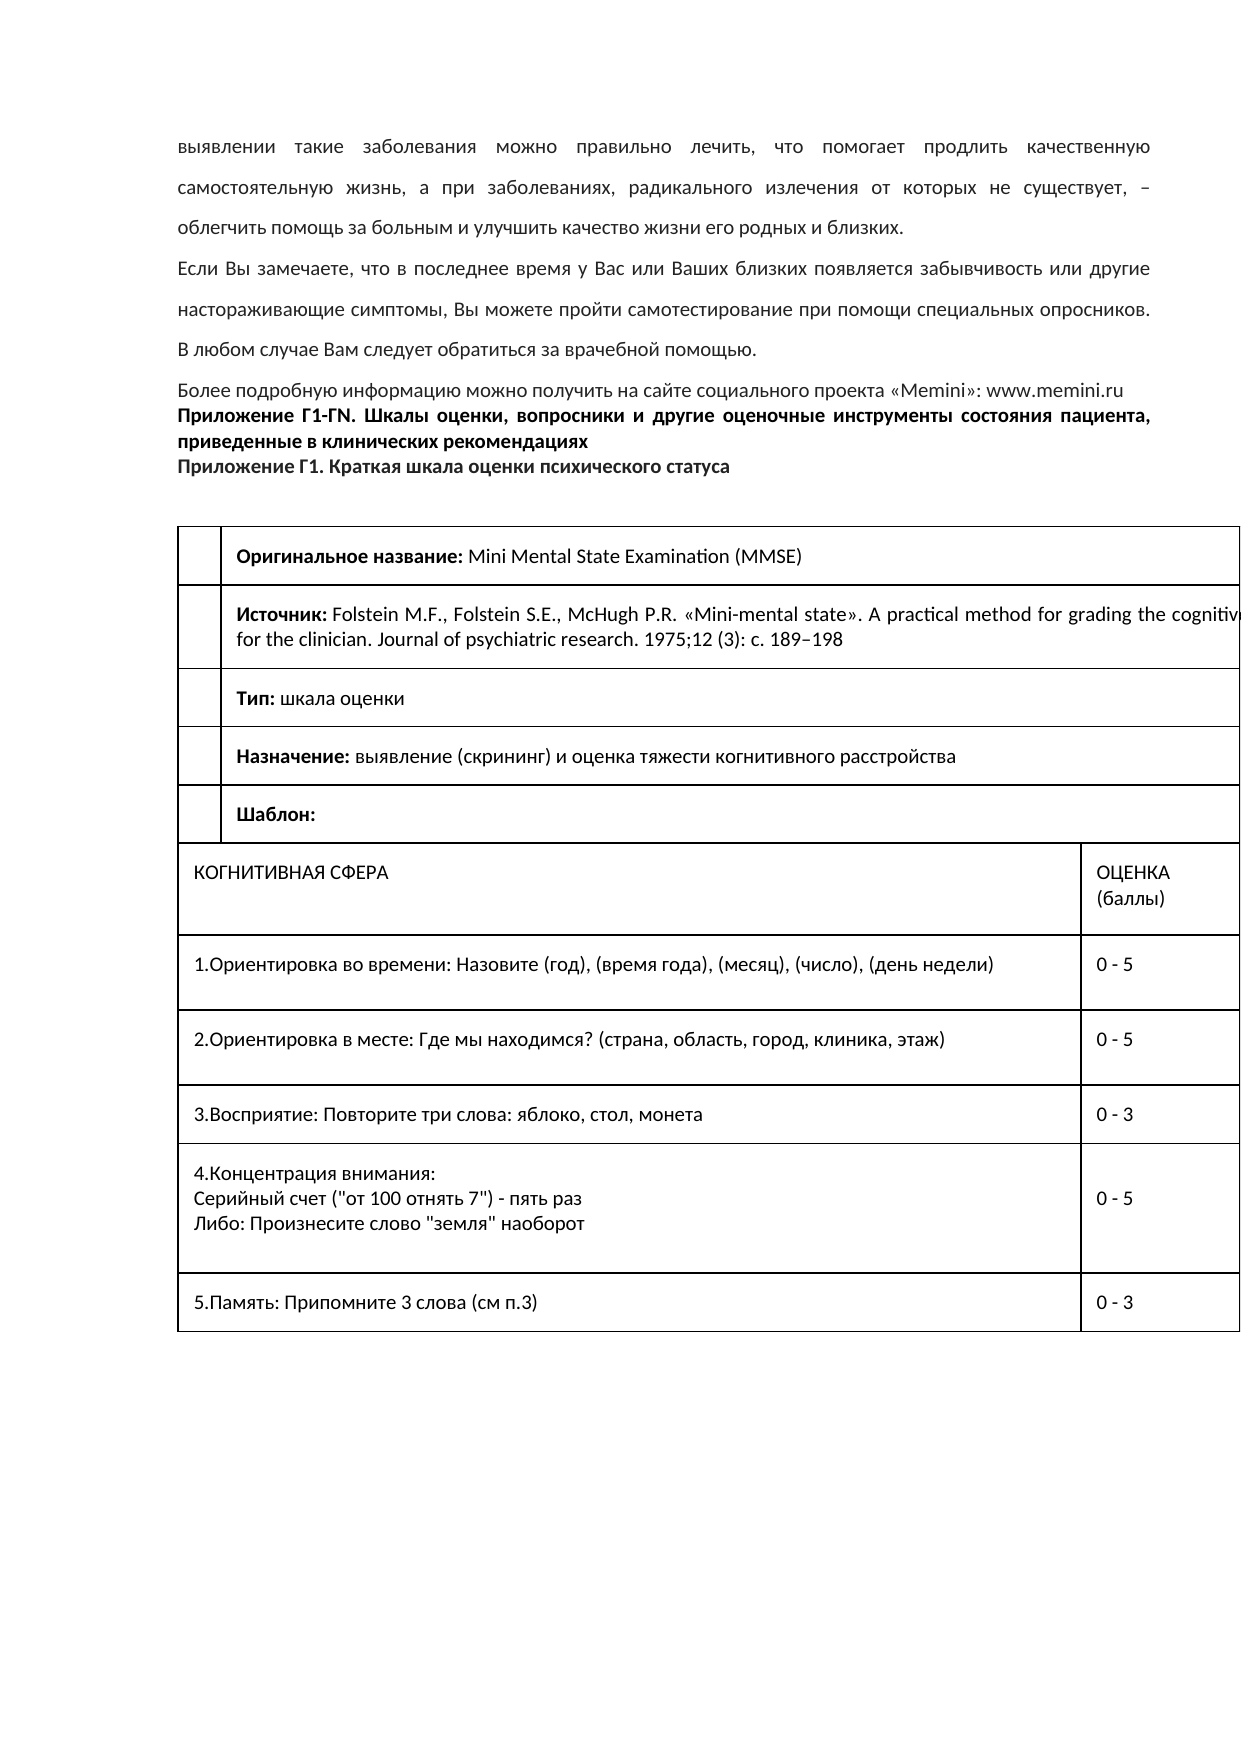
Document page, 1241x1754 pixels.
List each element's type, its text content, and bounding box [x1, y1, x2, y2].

text Если Вы замечаете, что в последнее время у Вас или Ваших близких появляется забывчивость или другие настораживающие симптомы, Вы можете пройти самотестирование при помощи специальных опросников. В любом случае Вам следует обратиться за врачебной помощью. [177, 240, 1152, 362]
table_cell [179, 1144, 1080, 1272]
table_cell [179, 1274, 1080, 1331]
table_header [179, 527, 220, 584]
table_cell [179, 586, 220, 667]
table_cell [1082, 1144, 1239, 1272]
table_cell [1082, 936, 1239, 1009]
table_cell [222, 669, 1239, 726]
text Более подробную информацию можно получить на сайте социального проекта «Memini»: www.memini.ru [177, 362, 1152, 402]
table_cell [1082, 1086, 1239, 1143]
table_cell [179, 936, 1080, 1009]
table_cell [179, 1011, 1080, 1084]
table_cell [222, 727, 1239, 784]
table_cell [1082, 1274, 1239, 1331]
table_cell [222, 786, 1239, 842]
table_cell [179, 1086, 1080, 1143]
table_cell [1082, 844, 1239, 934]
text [177, 118, 1152, 240]
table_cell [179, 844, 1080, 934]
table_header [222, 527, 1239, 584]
text Приложение Г1. Краткая шкала оценки психического статуса [177, 453, 1152, 479]
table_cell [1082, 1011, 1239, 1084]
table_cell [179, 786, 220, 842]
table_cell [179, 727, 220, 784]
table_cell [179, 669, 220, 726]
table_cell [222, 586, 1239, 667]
text Приложение Г1-ГN. Шкалы оценки, вопросники и другие оценочные инструменты состояния пациента, приведенные в клинических рекомендациях [177, 402, 1152, 453]
